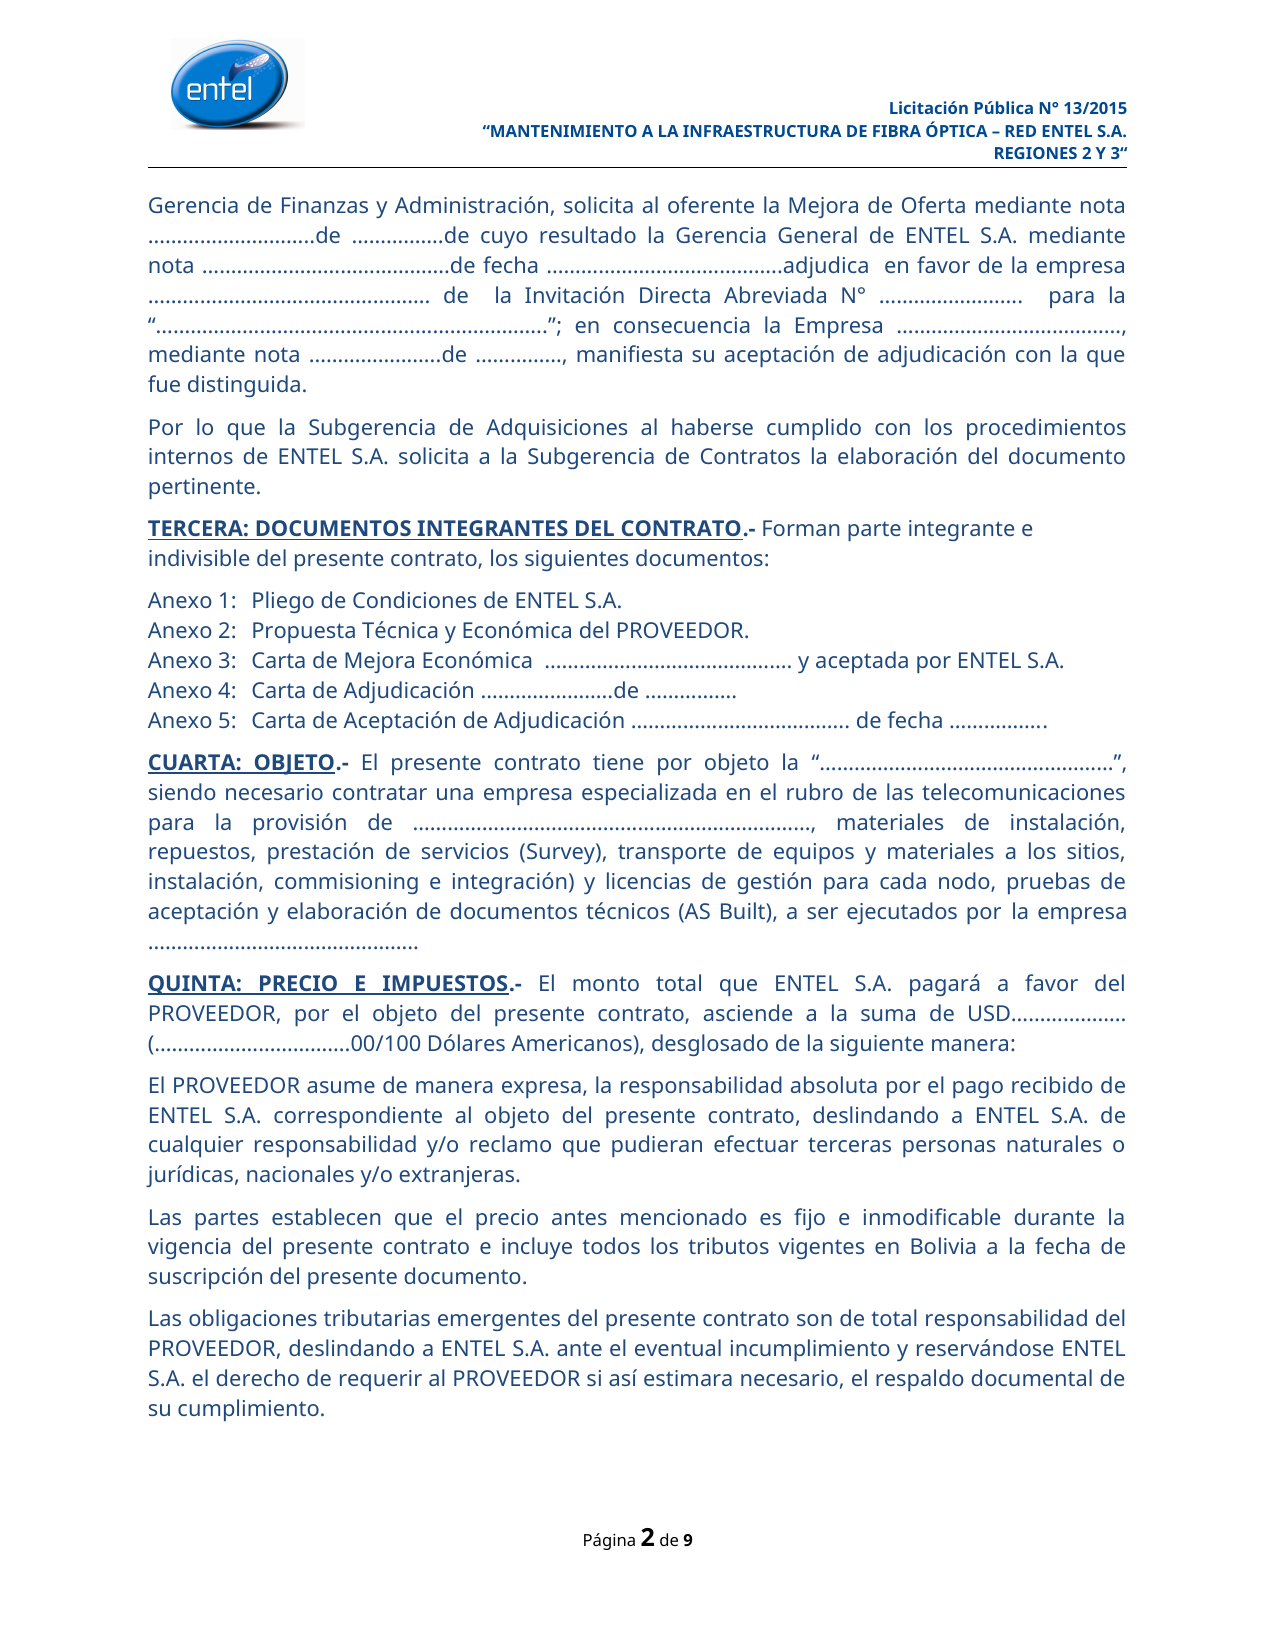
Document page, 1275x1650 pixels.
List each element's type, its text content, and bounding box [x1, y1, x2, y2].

text Anexo 1: Pliego de Condiciones de ENTEL S.A. [148, 586, 1127, 615]
text Por lo que la Subgerencia de Adquisiciones al haberse cumplido con los procedimientos internos de ENTEL S.A. solicita a la Subgerencia de Contratos la elaboración del documento pertinente. [148, 412, 1127, 501]
picture [170, 38, 305, 130]
text Anexo 3: Carta de Mejora Económica ……………………………………. y aceptada por ENTEL S.A. [148, 645, 1127, 675]
text Las partes establecen que el precio antes mencionado es fijo e inmodificable durante la vigencia del presente contrato e incluye todos los tributos vigentes en Bolivia a la fecha de suscripción del presente documento. [148, 1202, 1127, 1291]
text Las obligaciones tributarias emergentes del presente contrato son de total responsabilidad del PROVEEDOR, deslindando a ENTEL S.A. ante el eventual incumplimiento y reservándose ENTEL S.A. el derecho de requerir al PROVEEDOR si así estimara necesario, el respaldo documental de su cumplimiento. [148, 1303, 1127, 1423]
text El PROVEEDOR asume de manera expresa, la responsabilidad absoluta por el pago recibido de ENTEL S.A. correspondiente al objeto del presente contrato, deslindando a ENTEL S.A. de cualquier responsabilidad y/o reclamo que pudieran efectuar terceras personas naturales o jurídicas, nacionales y/o extranjeras. [148, 1070, 1127, 1189]
text TERCERA: DOCUMENTOS INTEGRANTES DEL CONTRATO.- Forman parte integrante e indivisible del presente contrato, los siguientes documentos: [148, 513, 1127, 573]
text QUINTA: PRECIO E IMPUESTOS.- El monto total que ENTEL S.A. pagará a favor del PROVEEDOR, por el objeto del presente contrato, asciende a la suma de USD……………….. (…………………………….00/100 Dólares Americanos), desglosado de la siguiente manera: [148, 968, 1127, 1057]
text Anexo 2: Propuesta Técnica y Económica del PROVEEDOR. [148, 615, 1127, 645]
text CUARTA: OBJETO.- El presente contrato tiene por objeto la “……………………………………………”, siendo necesario contratar una empresa especializada en el rubro de las telecomunicaciones para la provisión de ……………………………………………………………, materiales de instalación, repuestos, prestación de servicios (Survey), transporte de equipos y materiales a los sitios, instalación, commisioning e integración) y licencias de gestión para cada nodo, pruebas de aceptación y elaboración de documentos técnicos (AS Built), a ser ejecutados por la empresa ……………………………………….. [148, 747, 1127, 956]
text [148, 191, 1127, 399]
text Anexo 4: Carta de Adjudicación …………………..de ……………. [148, 675, 1127, 705]
text Anexo 5: Carta de Aceptación de Adjudicación ……………………………….. de fecha …………….. [148, 705, 1127, 734]
